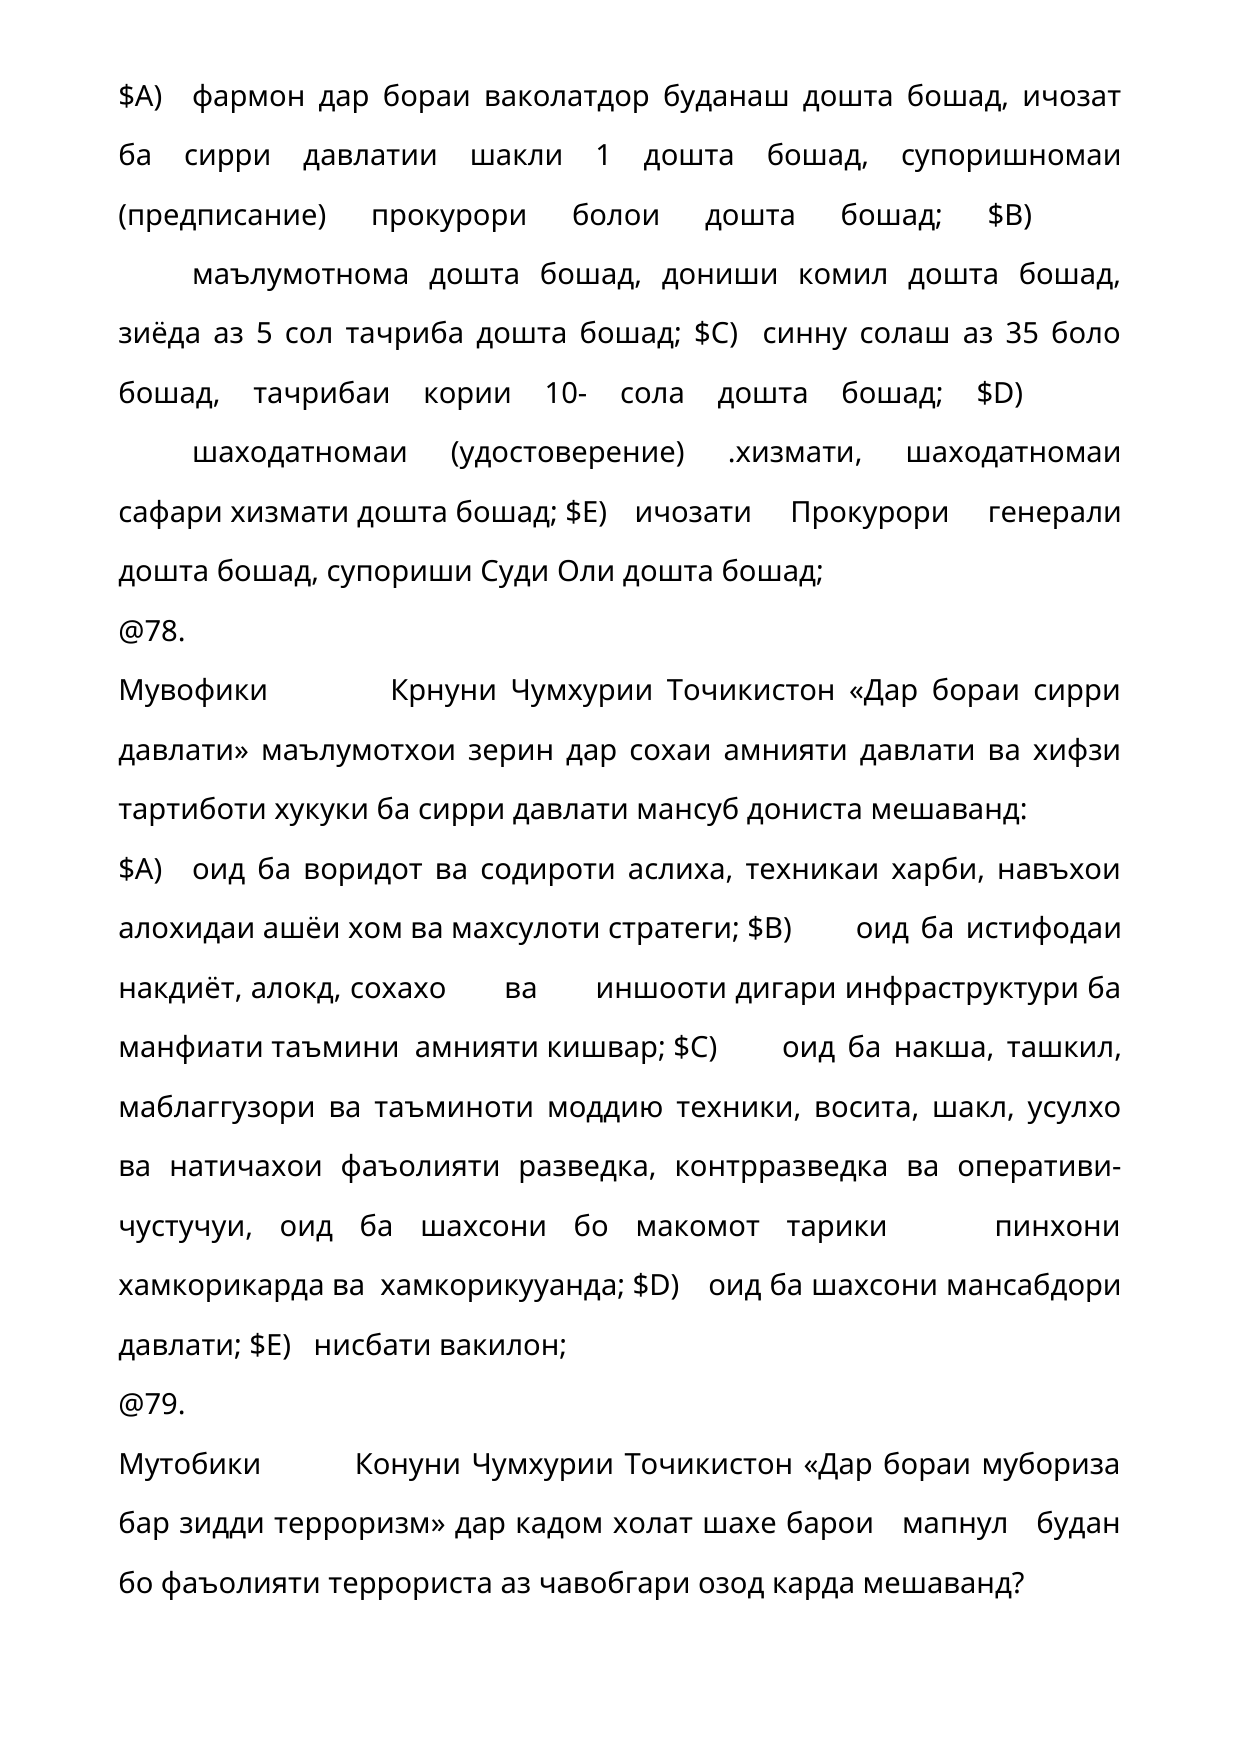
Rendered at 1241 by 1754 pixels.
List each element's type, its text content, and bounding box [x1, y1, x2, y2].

text $A) фармон дар бораи ваколатдор буданаш дошта бошад, ичозат ба сирри давлатии шакли 1 дошта бошад, супоришномаи (предписание) прокурори болои дошта бошад; $B) маълумотнома дошта бошад, дониши комил дошта бошад, зиёда аз 5 сол тачриба дошта бошад; $C) синну солаш аз 35 боло бошад, тачрибаи кории 10- сола дошта бошад; $D) шаходатномаи (удостоверение) .хизмати, шаходатномаи сафари хизмати дошта бошад; $Е) ичозати Прокурори генерали дошта бошад, супориши Суди Оли дошта бошад; [118, 75, 1122, 590]
text $A) оид ба воридот ва содироти аслиха, техникаи харби, навъхои алохидаи ашёи хом ва махсулоти стратеги; $B) оид ба истифодаи накдиёт, алокд, сохахо ва иншооти дигари инфраструктури ба манфиати таъмини амнияти кишвар; $C) оид ба накша, ташкил, маблаггузори ва таъминоти моддию техники, восита, шакл, усулхо ва натичахои фаъолияти разведка, контрразведка ва оперативи-чустучуи, оид ба шахсони бо макомот тарики пинхони хамкорикарда ва хамкорикуyанда; $D) оид ба шахсони мансабдори давлати; $Е) нисбати вакилон; [118, 848, 1122, 1364]
text @79. [118, 1383, 1122, 1423]
text @78. [118, 610, 1122, 650]
text Мувофики Крнуни Чумхурии Точикистон «Дар бораи сирри давлати» маълумотхои зерин дар сохаи амнияти давлати ва хифзи тартиботи хукуки ба сирри давлати мансуб дониста мешаванд: [118, 670, 1122, 828]
text Мутобики Конуни Чумхурии Точикистон «Дар бораи мубориза бар зидди терроризм» дар кадом холат шахе барои мапнул будан бо фаъолияти террориста аз чавобгари озод карда мешаванд? [118, 1443, 1122, 1602]
